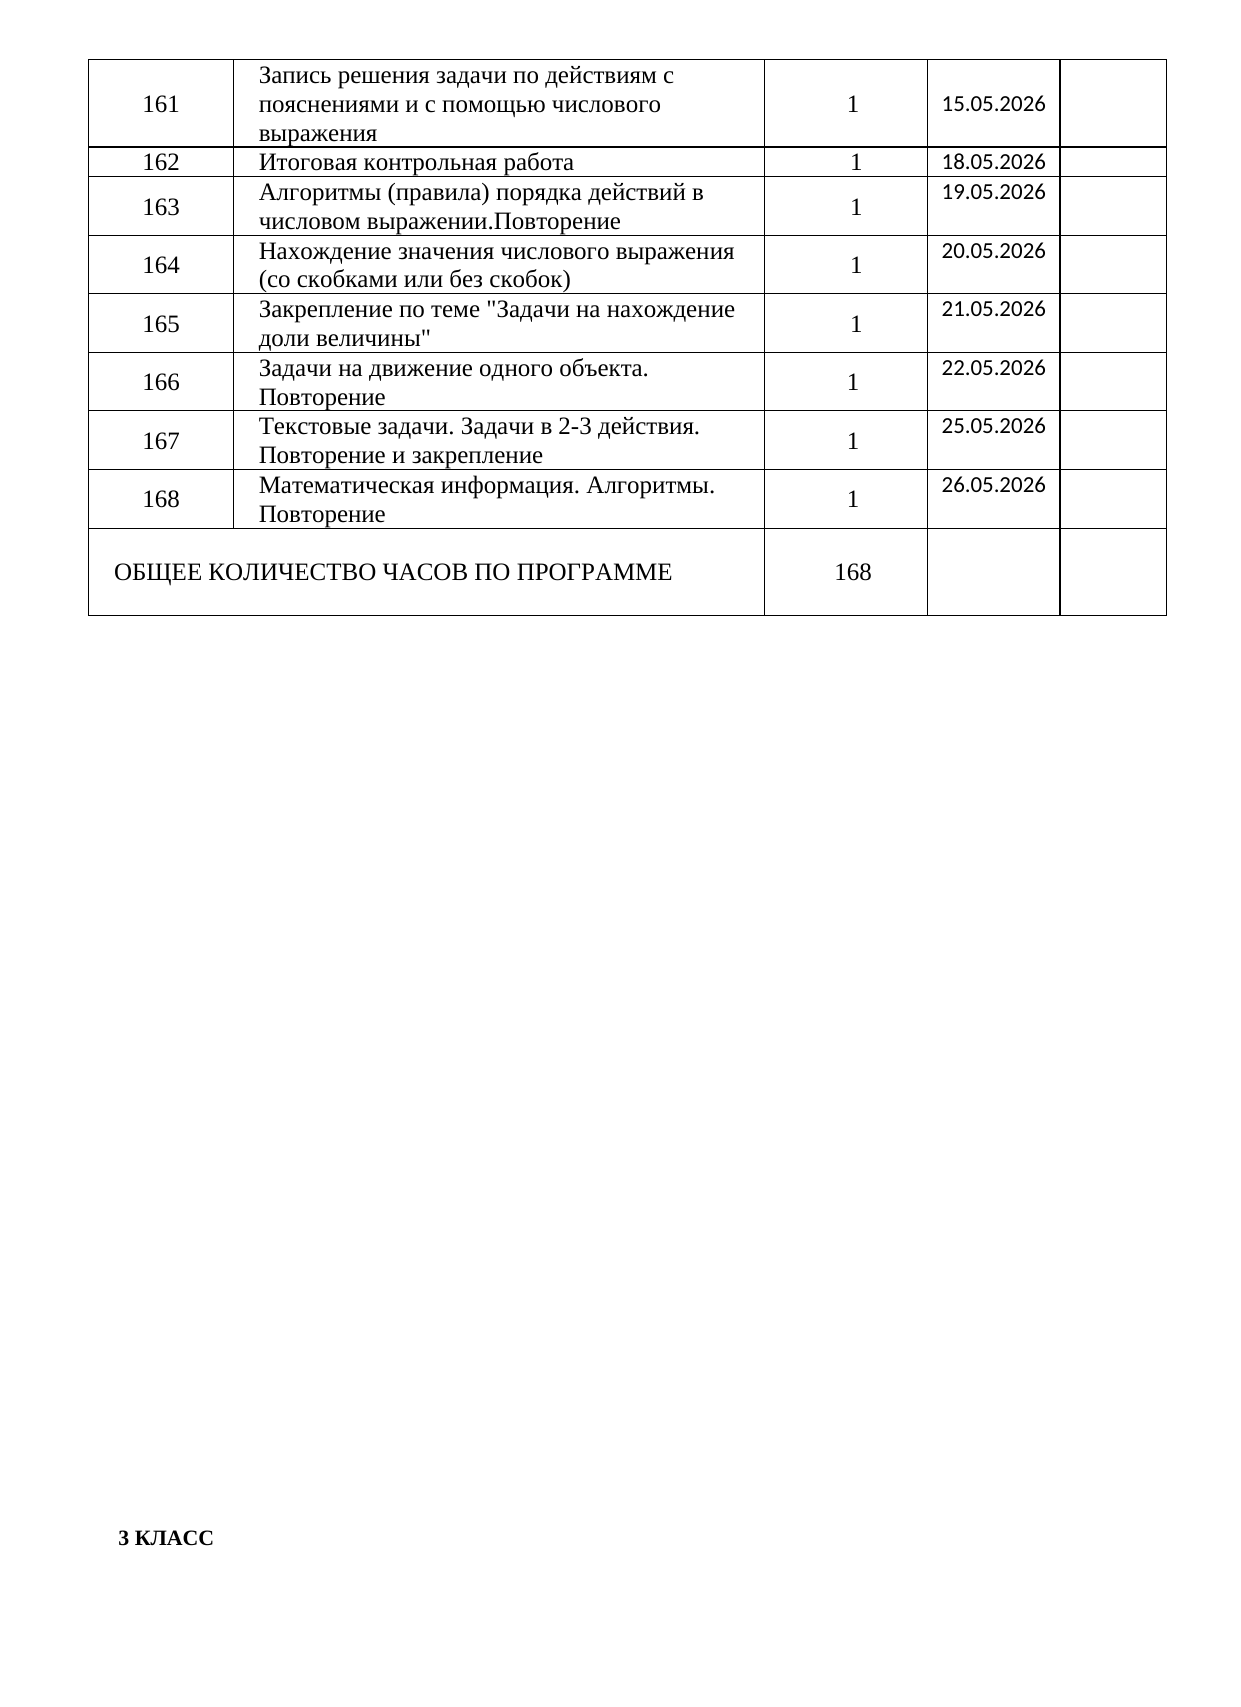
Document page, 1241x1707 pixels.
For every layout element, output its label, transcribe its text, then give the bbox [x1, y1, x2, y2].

table_cell 161 [89, 60, 233, 146]
table_cell [1061, 353, 1166, 410]
table_cell 1 [765, 177, 927, 235]
table_cell [1061, 411, 1166, 469]
table_cell 166 [89, 353, 233, 410]
table_cell [1061, 470, 1166, 527]
table_cell 21.05.2026 [928, 294, 1059, 352]
table_cell Запись решения задачи по действиям с пояснениями и с помощью числового выражения [234, 60, 764, 146]
table_cell 25.05.2026 [928, 411, 1059, 469]
table_cell 1 [765, 470, 927, 527]
table_cell 163 [89, 177, 233, 235]
list 3 КЛАСС [118, 1525, 1122, 1551]
table_cell [1061, 60, 1166, 146]
table_cell 1 [765, 353, 927, 410]
table_cell 15.05.2026 [928, 60, 1059, 146]
table_cell 1 [765, 148, 927, 176]
table_cell [1061, 529, 1166, 615]
table_cell 168 [89, 470, 233, 527]
table_cell 1 [765, 60, 927, 146]
table_cell 19.05.2026 [928, 177, 1059, 235]
table_cell [1061, 177, 1166, 235]
table_cell 20.05.2026 [928, 236, 1059, 293]
table_cell 18.05.2026 [928, 148, 1059, 176]
table_cell Нахождение значения числового выражения (со скобками или без скобок) [234, 236, 764, 293]
table_cell [1061, 294, 1166, 352]
table_cell 167 [89, 411, 233, 469]
table_cell Математическая информация. Алгоритмы. Повторение [234, 470, 764, 527]
table_cell 1 [765, 236, 927, 293]
table_cell Итоговая контрольная работа [234, 148, 764, 176]
table_cell Текстовые задачи. Задачи в 2-3 действия. Повторение и закрепление [234, 411, 764, 469]
table_cell 1 [765, 411, 927, 469]
table_cell Закрепление по теме "Задачи на нахождение доли величины" [234, 294, 764, 352]
table_cell Алгоритмы (правила) порядка действий в числовом выражении.Повторение [234, 177, 764, 235]
table_cell Задачи на движение одного объекта. Повторение [234, 353, 764, 410]
table_cell 165 [89, 294, 233, 352]
table_cell [928, 529, 1059, 615]
table_cell 26.05.2026 [928, 470, 1059, 527]
table_cell 22.05.2026 [928, 353, 1059, 410]
table_cell [1061, 236, 1166, 293]
table_cell ОБЩЕЕ КОЛИЧЕСТВО ЧАСОВ ПО ПРОГРАММЕ [89, 529, 764, 615]
table_cell 1 [765, 294, 927, 352]
table_cell [1061, 148, 1166, 176]
table_cell 162 [89, 148, 233, 176]
table_cell 168 [765, 529, 927, 615]
table_cell 164 [89, 236, 233, 293]
